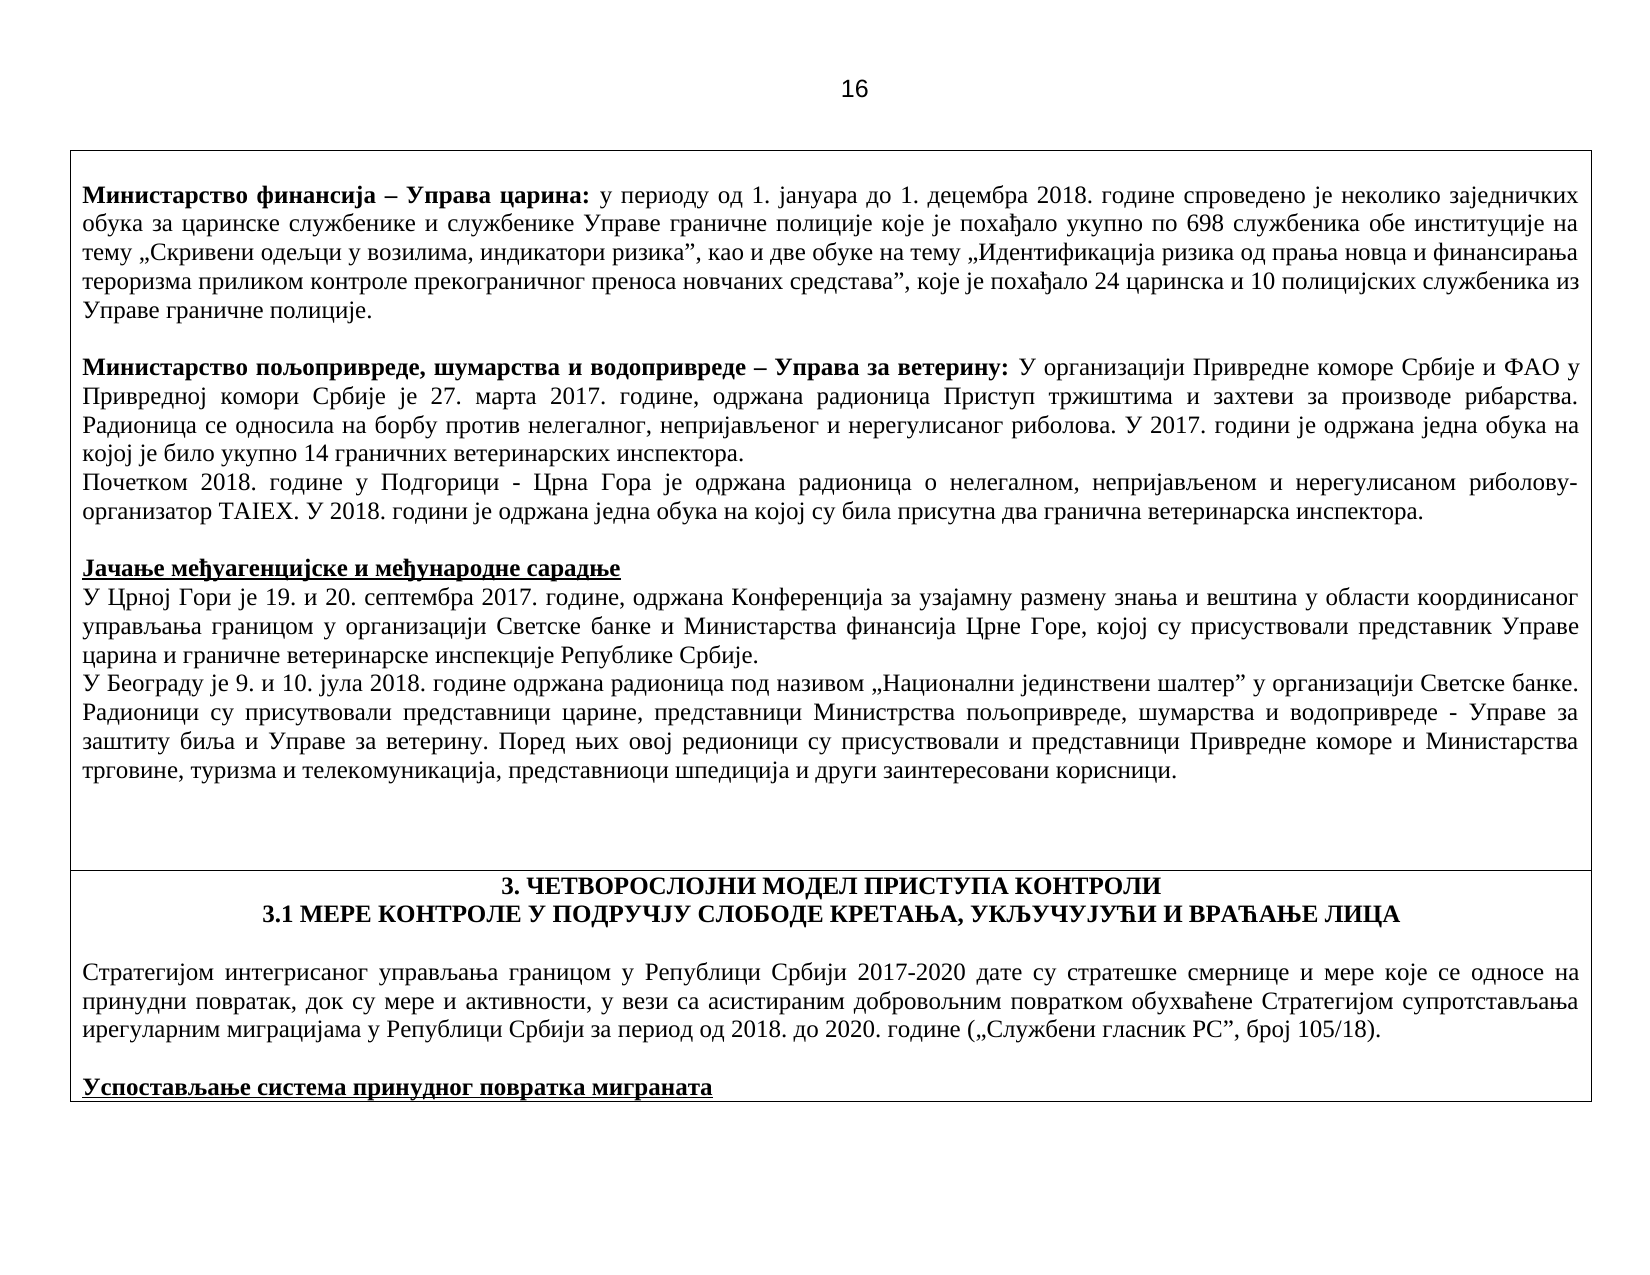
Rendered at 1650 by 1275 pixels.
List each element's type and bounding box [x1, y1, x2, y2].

table_cell [71, 871, 1591, 1101]
table_cell [71, 151, 1591, 870]
